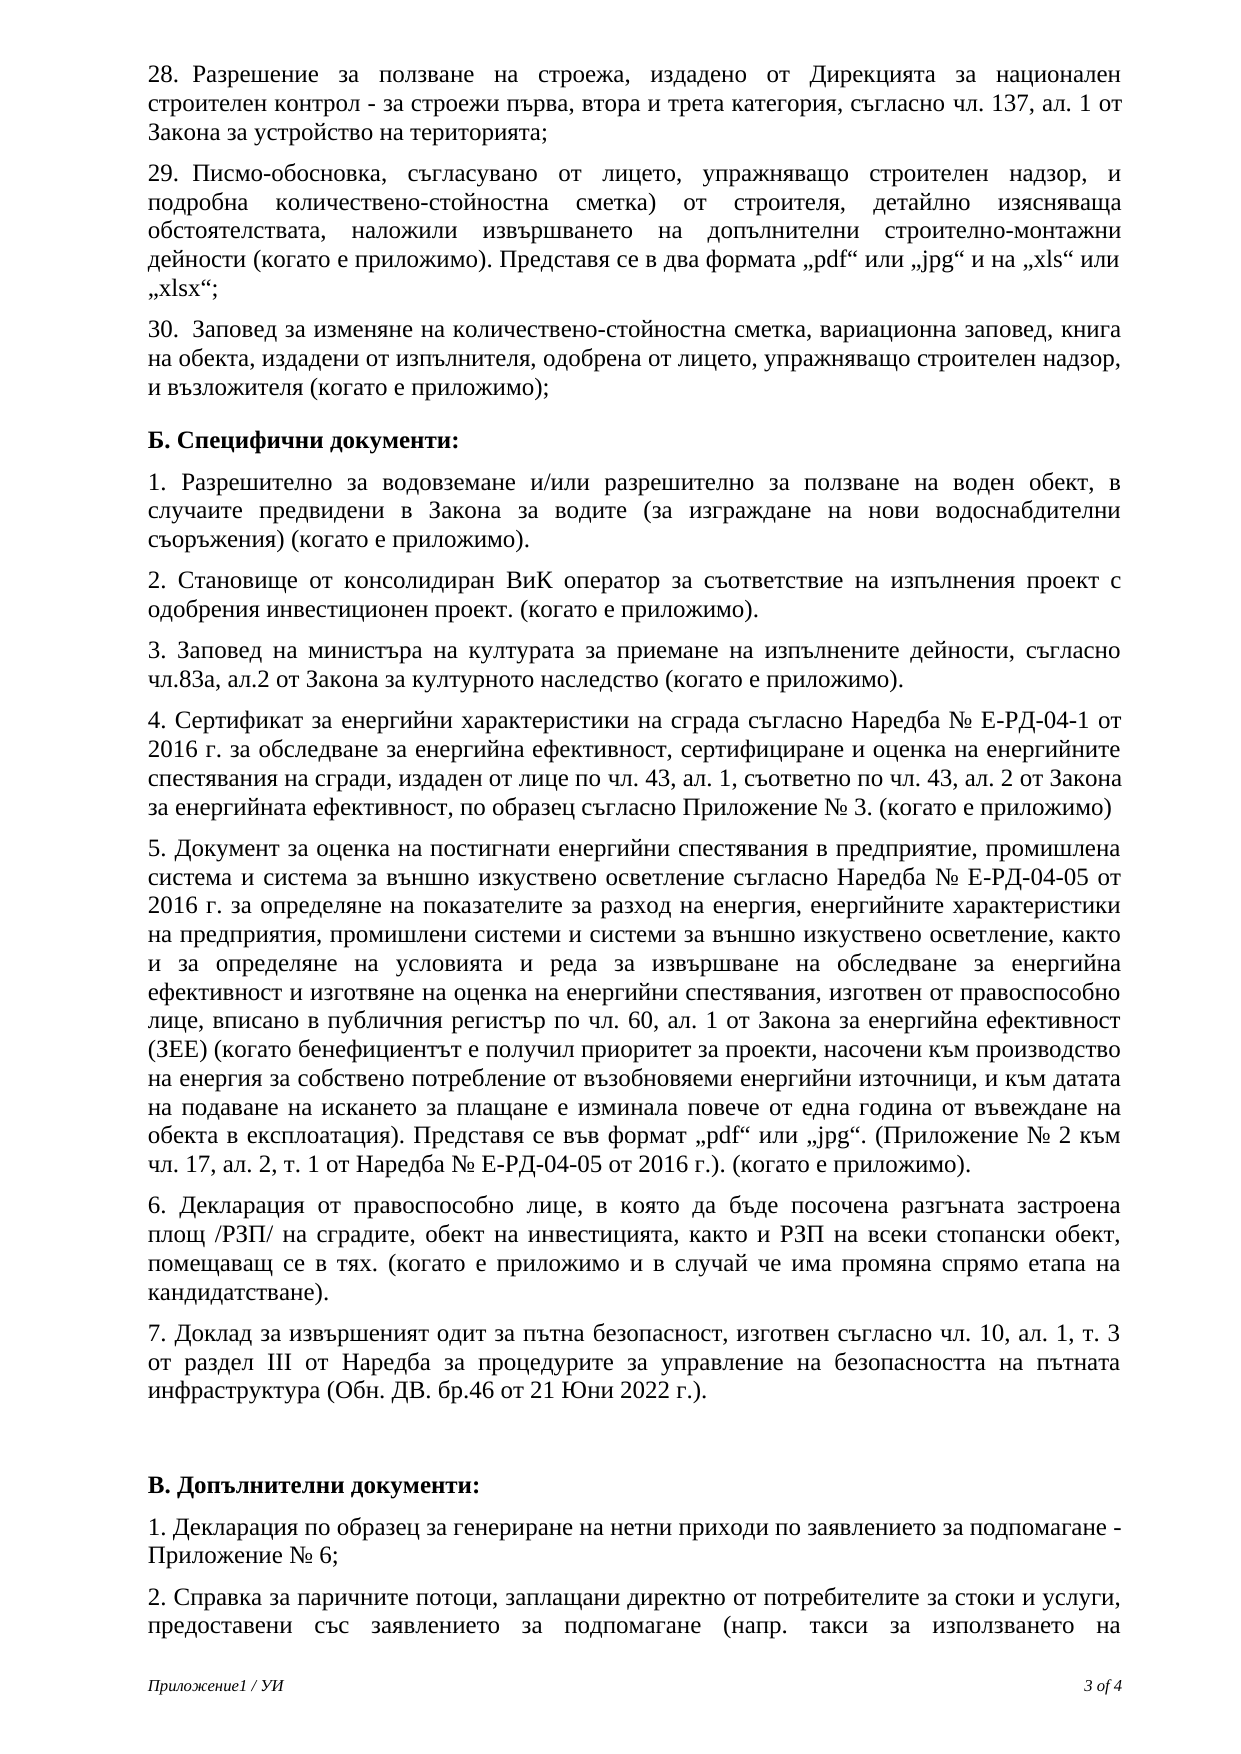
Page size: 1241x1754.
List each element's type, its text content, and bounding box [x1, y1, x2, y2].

list Заповед за изменяне на количествено-стойностна сметка, вариационна заповед, книга на обекта, издадени от изпълнителя, одобрена от лицето, упражняващо строителен надзор, и възложителя (когато е приложимо); [148, 314, 1122, 400]
text 2. Становище от консолидиран ВиК оператор за съответствие на изпълнения проект с одобрения инвестиционен проект. (когато е приложимо). [148, 565, 1122, 623]
text 1. Декларация по образец за генериране на нетни приходи по заявлението за подпомагане - Приложение № 6; [148, 1512, 1122, 1569]
text В. Допълнителни документи: [148, 1470, 1122, 1499]
text 1. Разрешително за водовземане и/или разрешително за ползване на воден обект, в случаите предвидени в Закона за водите (за изграждане на нови водоснабдителни съоръжения) (когато е приложимо). [148, 467, 1122, 553]
list Писмо-обосновка, съгласувано от лицето, упражняващо строителен надзор, и подробна количествено-стойностна сметка) от строителя, детайлно изясняваща обстоятелствата, наложили извършването на допълнителни строително-монтажни дейности (когато е приложимо). Представя се в два формата „рdf“ или „jpg“ и на „xls“ или „xlsx“; [148, 158, 1122, 302]
text 7. Доклад за извършеният одит за пътна безопасност, изготвен съгласно чл. 10, ал. 1, т. 3 от раздел III от Наредба за процедурите за управление на безопасността на пътната инфраструктура (Обн. ДВ. бр.46 от 21 Юни 2022 г.). [148, 1318, 1122, 1404]
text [148, 1582, 1122, 1639]
text 3. Заповед на министъра на културата за приемане на изпълнените дейности, съгласно чл.83а, ал.2 от Закона за културното наследство (когато е приложимо). [148, 635, 1122, 693]
list Разрешение за ползване на строежа, издадено от Дирекцията за национален строителен контрол - за строежи първа, втора и трета категория, съгласно чл. 137, ал. 1 от Закона за устройство на територията; [148, 59, 1122, 145]
text 5. Документ за оценка на постигнати енергийни спестявания в предприятие, промишлена система и система за външно изкуствено осветление съгласно Наредба № Е-РД-04-05 от 2016 г. за определяне на показателите за разход на енергия, енергийните характеристики на предприятия, промишлени системи и системи за външно изкуствено осветление, както и за определяне на условията и реда за извършване на обследване за енергийна ефективност и изготвяне на оценка на енергийни спестявания, изготвен от правоспособно лице, вписано в публичния регистър по чл. 60, ал. 1 от Закона за енергийна ефективност (ЗЕЕ) (когато бенефициентът е получил приоритет за проекти, насочени към производство на енергия за собствено потребление от възобновяеми енергийни източници, и към датата на подаване на искането за плащане е изминала повече от една година от въвеждане на обекта в експлоатация). Представя се във формат „pdf“ или „jpg“. (Приложение № 2 към чл. 17, ал. 2, т. 1 от Наредба № Е-РД-04-05 от 2016 г.). (когато е приложимо). [148, 833, 1122, 1178]
text 4. Сертификат за енергийни характеристики на сграда съгласно Наредба № Е-РД-04-1 от 2016 г. за обследване за енергийна ефективност, сертифициране и оценка на енергийните спестявания на сгради, издаден от лице по чл. 43, ал. 1, съответно по чл. 43, ал. 2 от Закона за енергийната ефективност, по образец съгласно Приложение № 3. (когато е приложимо) [148, 705, 1122, 820]
text Б. Специфични документи: [148, 425, 1122, 454]
text 6. Декларация от правоспособно лице, в която да бъде посочена разгъната застроена площ /РЗП/ на сградите, обект на инвестицията, както и РЗП на всеки стопански обект, помещаващ се в тях. (когато е приложимо и в случай че има промяна спрямо етапа на кандидатстване). [148, 1190, 1122, 1305]
